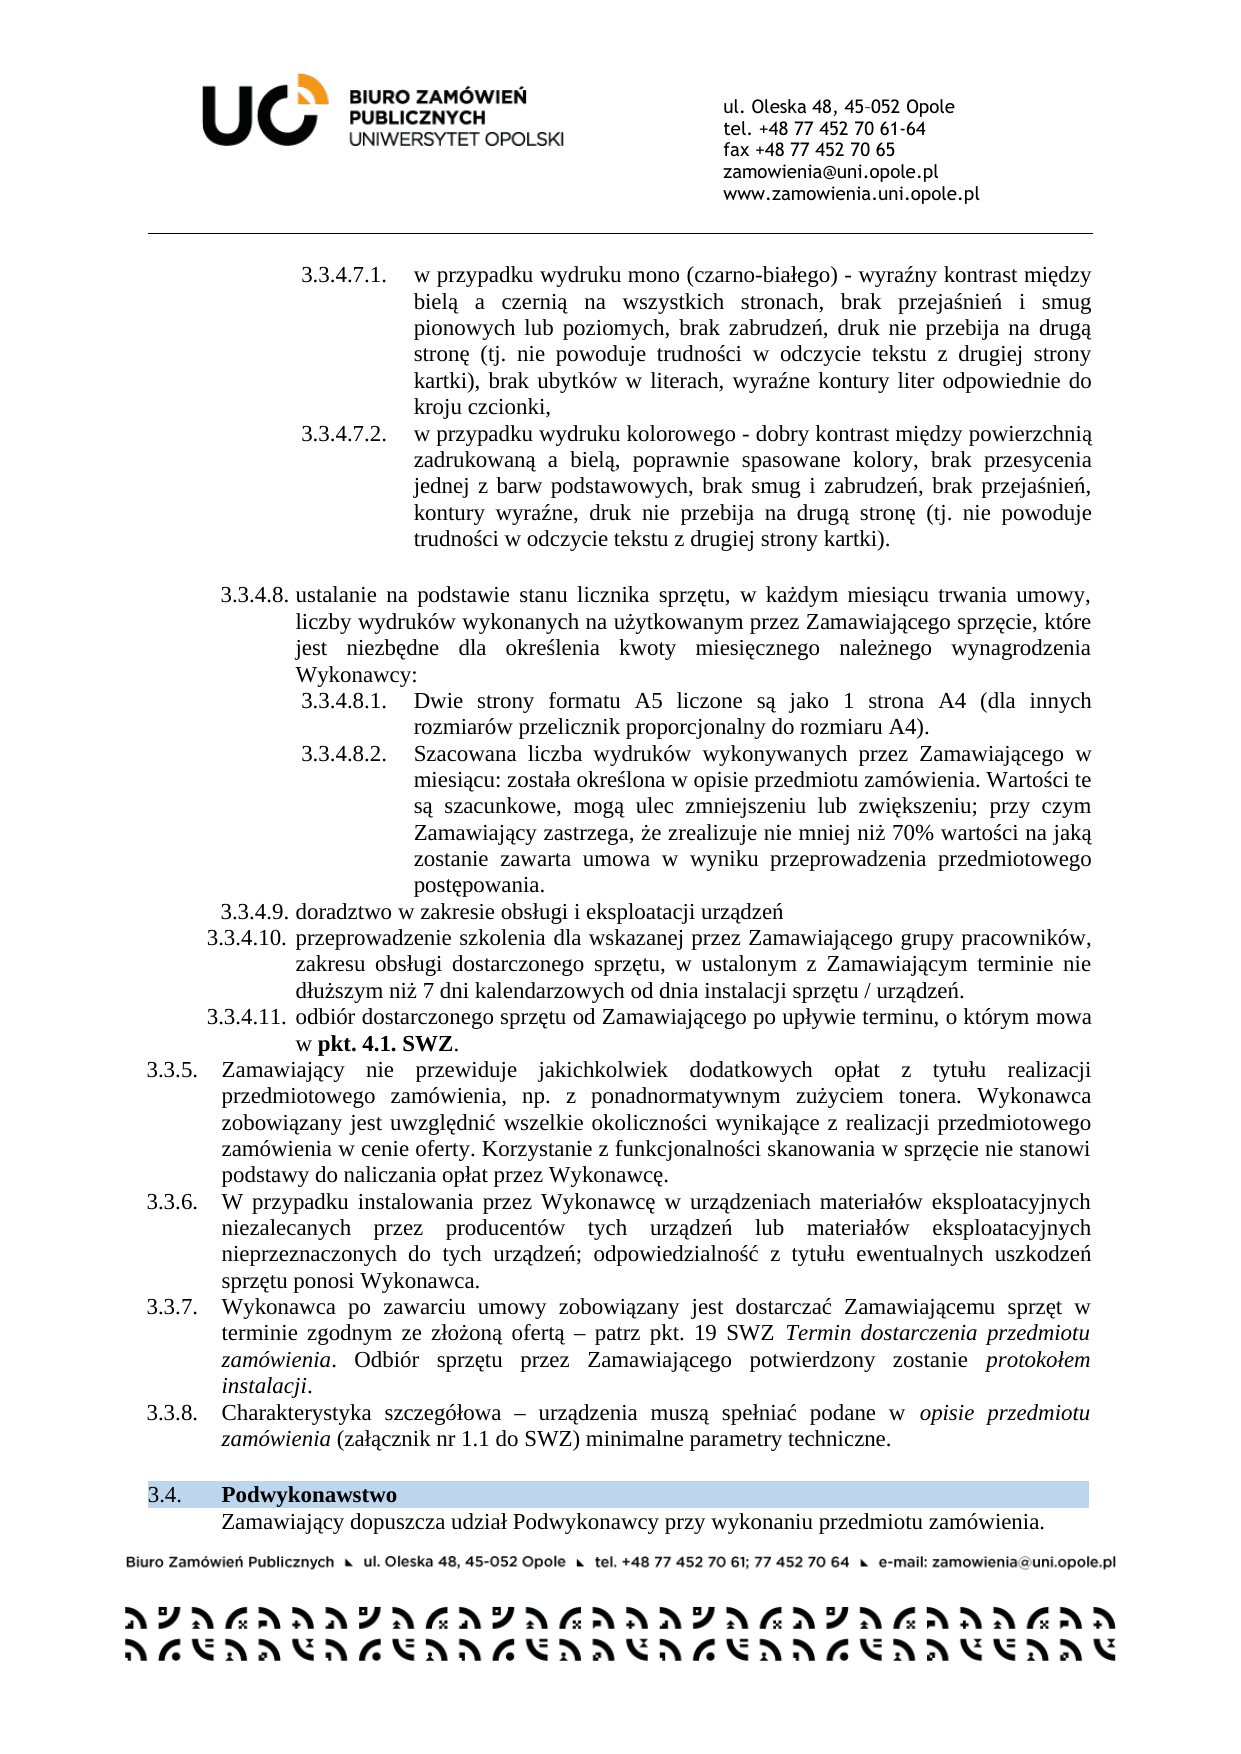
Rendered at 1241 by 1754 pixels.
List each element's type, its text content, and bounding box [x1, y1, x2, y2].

list Zamawiający nie przewiduje jakichkolwiek dodatkowych opłat z tytułu realizacji przedmiotowego zamówienia, np. z ponadnormatywnym zużyciem tonera. Wykonawca zobowiązany jest uwzględnić wszelkie okoliczności wynikające z realizacji przedmiotowego zamówienia w cenie oferty. Korzystanie z funkcjonalności skanowania w sprzęcie nie stanowi podstawy do naliczania opłat przez Wykonawcę. [146, 1056, 1093, 1188]
list w przypadku wydruku kolorowego - dobry kontrast między powierzchnią zadrukowaną a bielą, poprawnie spasowane kolory, brak przesycenia jednej z barw podstawowych, brak smug i zabrudzeń, brak przejaśnień, kontury wyraźne, druk nie przebija na drugą stronę (tj. nie powoduje trudności w odczycie tekstu z drugiej strony kartki). [301, 419, 1093, 551]
list odbiór dostarczonego sprzętu od Zamawiającego po upływie terminu, o którym mowa w pkt. 4.1. SWZ. [207, 1003, 1093, 1056]
picture [202, 73, 564, 146]
list doradztwo w zakresie obsługi i eksploatacji urządzeń [220, 898, 1093, 924]
picture [125, 1554, 1117, 1661]
list W przypadku instalowania przez Wykonawcę w urządzeniach materiałów eksploatacyjnych niezalecanych przez producentów tych urządzeń lub materiałów eksploatacyjnych nieprzeznaczonych do tych urządzeń; odpowiedzialność z tytułu ewentualnych uszkodzeń sprzętu ponosi Wykonawca. [146, 1188, 1093, 1293]
list w przypadku wydruku mono (czarno-białego) - wyraźny kontrast między bielą a czernią na wszystkich stronach, brak przejaśnień i smug pionowych lub poziomych, brak zabrudzeń, druk nie przebija na drugą stronę (tj. nie powoduje trudności w odczycie tekstu z drugiej strony kartki), brak ubytków w literach, wyraźne kontury liter odpowiednie do kroju czcionki, [301, 261, 1093, 419]
list ustalanie na podstawie stanu licznika sprzętu, w każdym miesiącu trwania umowy, liczby wydruków wykonanych na użytkowanym przez Zamawiającego sprzęcie, które jest niezbędne dla określenia kwoty miesięcznego należnego wynagrodzenia Wykonawcy: [220, 582, 1093, 687]
list Wykonawca po zawarciu umowy zobowiązany jest dostarczać Zamawiającemu sprzęt w terminie zgodnym ze złożoną ofertą – patrz pkt. 19 SWZ Termin dostarczenia przedmiotu zamówienia. Odbiór sprzętu przez Zamawiającego potwierdzony zostanie protokołem instalacji. [146, 1293, 1093, 1398]
list Szacowana liczba wydruków wykonywanych przez Zamawiającego w miesiącu: została określona w opisie przedmiotu zamówienia. Wartości te są szacunkowe, mogą ulec zmniejszeniu lub zwiększeniu; przy czym Zamawiający zastrzega, że zrealizuje nie mniej niż 70% wartości na jaką zostanie zawarta umowa w wyniku przeprowadzenia przedmiotowego postępowania. [301, 740, 1093, 898]
list przeprowadzenie szkolenia dla wskazanej przez Zamawiającego grupy pracowników, zakresu obsługi dostarczonego sprzętu, w ustalonym z Zamawiającym terminie nie dłuższym niż 7 dni kalendarzowych od dnia instalacji sprzętu / urządzeń. [207, 924, 1093, 1003]
list Dwie strony formatu A5 liczone są jako 1 strona A4 (dla innych rozmiarów przelicznik proporcjonalny do rozmiaru A4). [301, 687, 1093, 740]
list Podwykonawstwo [148, 1481, 1089, 1508]
text Zamawiający dopuszcza udział Podwykonawcy przy wykonaniu przedmiotu zamówienia. [221, 1508, 1093, 1534]
list Charakterystyka szczegółowa – urządzenia muszą spełniać podane w opisie przedmiotu zamówienia (załącznik nr 1.1 do SWZ) minimalne parametry techniczne. [146, 1398, 1093, 1451]
